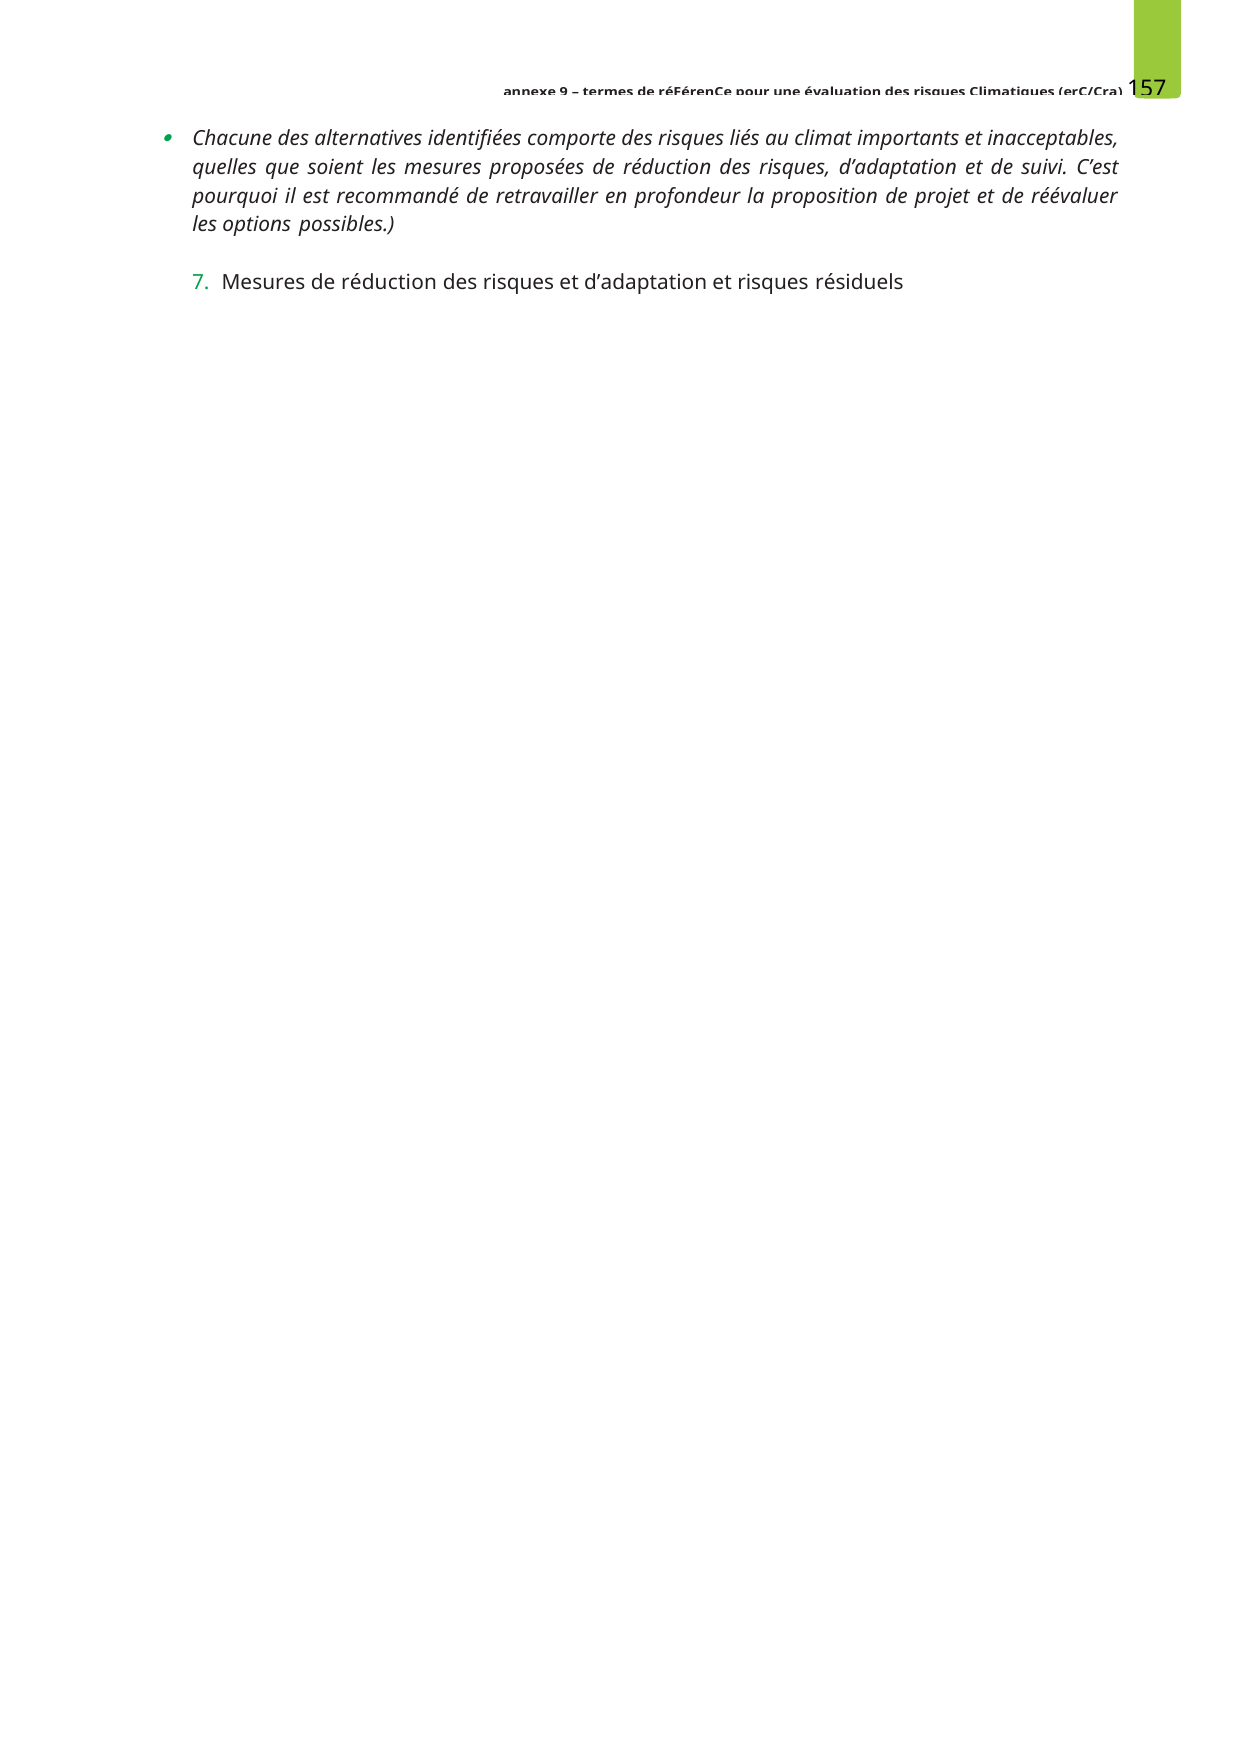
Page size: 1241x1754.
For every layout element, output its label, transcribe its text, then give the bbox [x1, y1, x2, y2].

list Mesures de réduction des risques et d’adaptation et risques résiduels [192, 267, 1136, 295]
list Chacune des alternatives identifiées comporte des risques liés au climat importants et inacceptables, quelles que soient les mesures proposées de réduction des risques, d’adaptation et de suivi. C’est pourquoi il est recommandé de retravailler en profondeur la proposition de projet et de réévaluer les options possibles.) [162, 123, 1122, 238]
